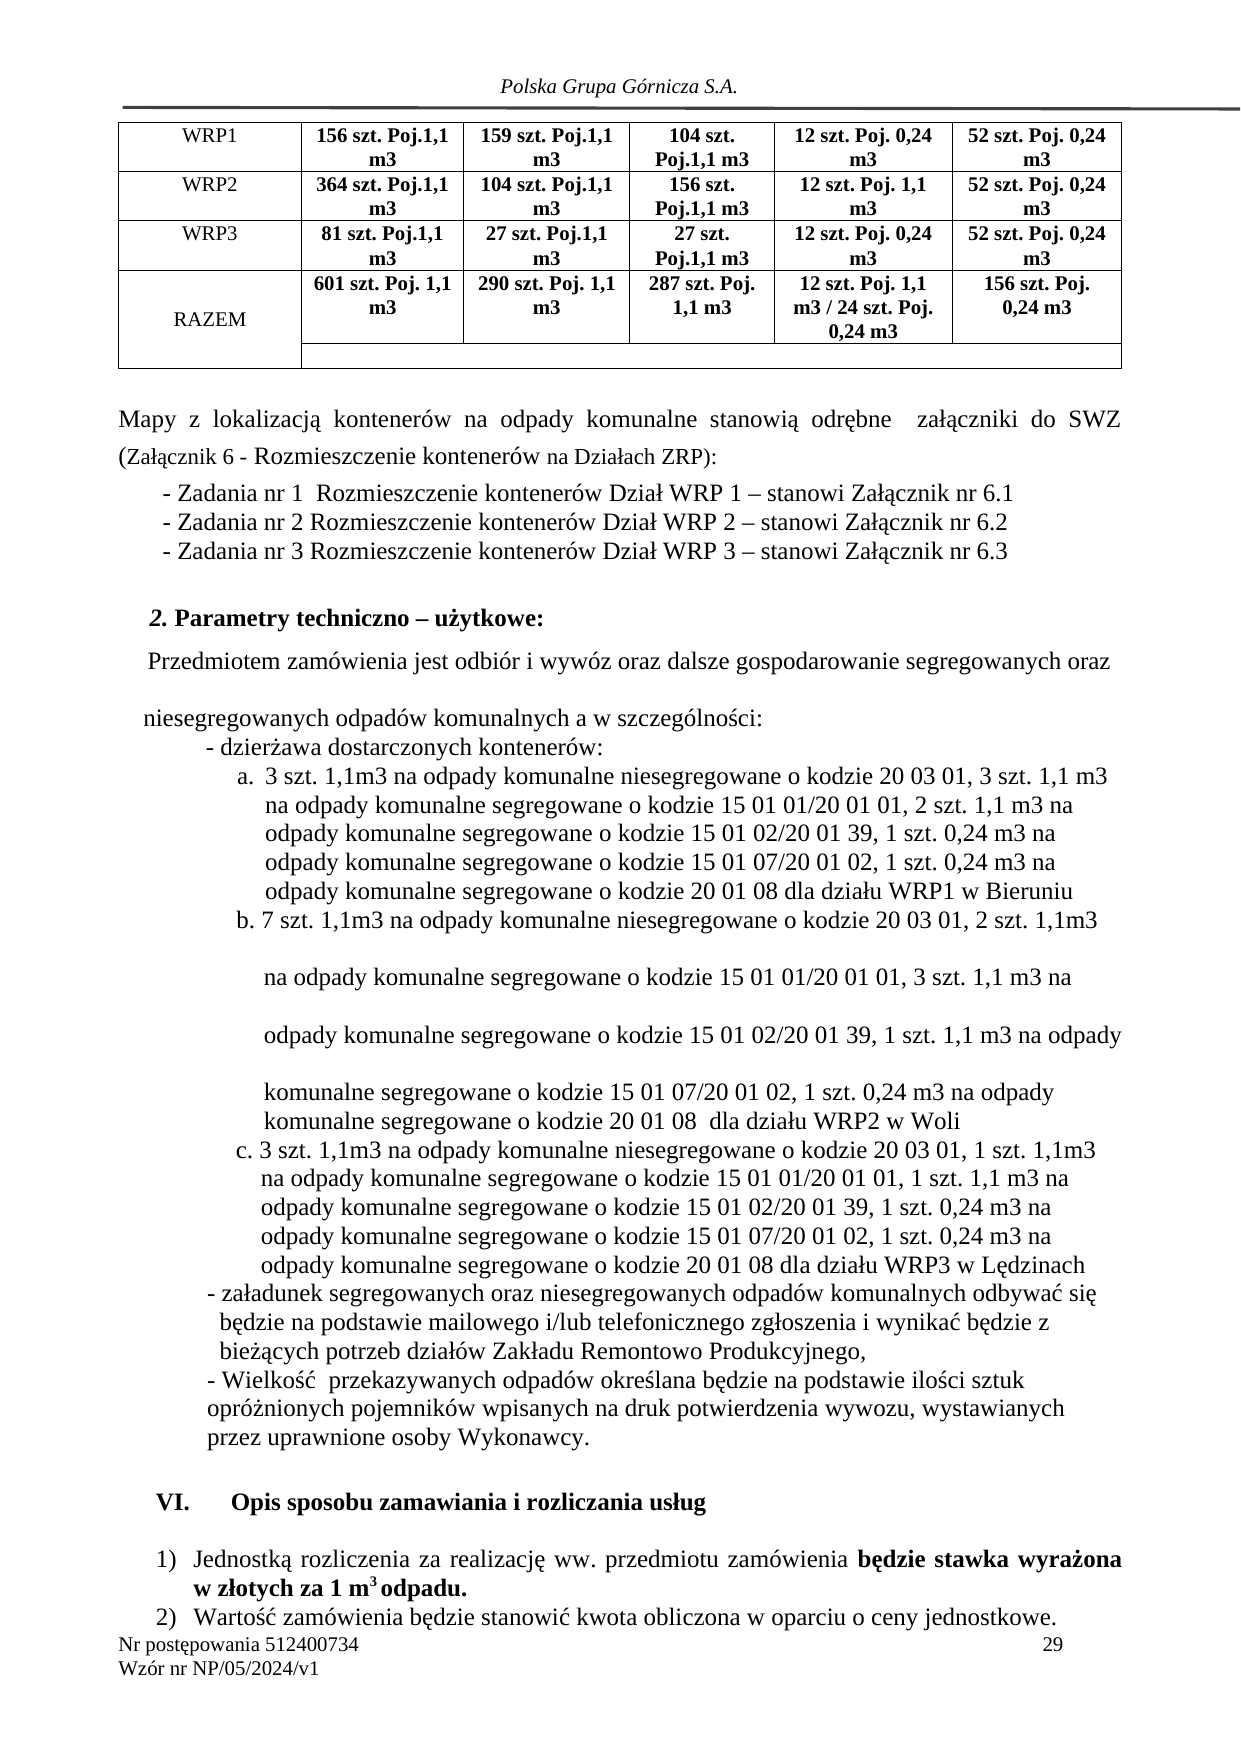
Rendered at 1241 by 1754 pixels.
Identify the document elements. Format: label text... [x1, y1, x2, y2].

table_cell 52 szt. Poj. 0,24 m3 [953, 221, 1121, 269]
table_cell WRP3 [119, 221, 301, 269]
table_cell WRP2 [119, 172, 301, 220]
table_cell 156 szt. Poj.1,1 m3 [630, 172, 774, 220]
text Mapy z lokalizacją kontenerów na odpady komunalne stanowią odrębne załączniki do SWZ (Załącznik 6 - Rozmieszczenie kontenerów na Działach ZRP): [118, 404, 1122, 470]
table_cell 12 szt. Poj. 1,1 m3 [775, 172, 952, 220]
table_cell [302, 344, 1121, 368]
table_cell 156 szt. Poj. 0,24 m3 [953, 271, 1121, 343]
table_cell RAZEM [119, 271, 301, 368]
text Przedmiotem zamówienia jest odbiór i wywóz oraz dalsze gospodarowanie segregowanych oraz niesegregowanych odpadów komunalnych a w szczególności: [118, 646, 1122, 732]
text - dzierżawa dostarczonych kontenerów: [118, 732, 1122, 761]
table_cell 290 szt. Poj. 1,1 m3 [464, 271, 629, 343]
table_cell 52 szt. Poj. 0,24 m3 [953, 123, 1121, 171]
table_cell 52 szt. Poj. 0,24 m3 [953, 172, 1121, 220]
table_cell 81 szt. Poj.1,1 m3 [302, 221, 463, 269]
text - załadunek segregowanych oraz niesegregowanych odpadów komunalnych odbywać się będzie na podstawie mailowego i/lub telefonicznego zgłoszenia i wynikać będzie z bieżących potrzeb działów Zakładu Remontowo Produkcyjnego, [207, 1278, 1122, 1365]
table_cell 104 szt. Poj.1,1 m3 [464, 172, 629, 220]
text - Zadania nr 3 Rozmieszczenie kontenerów Dział WRP 3 – stanowi Załącznik nr 6.3 [162, 536, 1122, 565]
table_cell 601 szt. Poj. 1,1 m3 [302, 271, 463, 343]
text b. 7 szt. 1,1m3 na odpady komunalne niesegregowane o kodzie 20 03 01, 2 szt. 1,1m3 na odpady komunalne segregowane o kodzie 15 01 01/20 01 01, 3 szt. 1,1 m3 na odpady komunalne segregowane o kodzie 15 01 02/20 01 39, 1 szt. 1,1 m3 na odpady komunalne segregowane o kodzie 15 01 07/20 01 02, 1 szt. 0,24 m3 na odpady komunalne segregowane o kodzie 20 01 08 dla działu WRP2 w Woli [236, 905, 1122, 1135]
table_cell 12 szt. Poj. 0,24 m3 [775, 221, 952, 269]
table_cell 12 szt. Poj. 1,1 m3 / 24 szt. Poj. 0,24 m3 [775, 271, 952, 343]
text odpady komunalne segregowane o kodzie 15 01 07/20 01 02, 1 szt. 0,24 m3 na odpady komunalne segregowane o kodzie 20 01 08 dla działu WRP3 w Lędzinach [236, 1221, 1122, 1278]
list Opis sposobu zamawiania i rozliczania usług [156, 1487, 1122, 1516]
table_cell 287 szt. Poj. 1,1 m3 [630, 271, 774, 343]
table_cell 12 szt. Poj. 0,24 m3 [775, 123, 952, 171]
text na odpady komunalne segregowane o kodzie 15 01 01/20 01 01, 1 szt. 1,1 m3 na odpady komunalne segregowane o kodzie 15 01 02/20 01 39, 1 szt. 0,24 m3 na [236, 1163, 1122, 1221]
table_cell 27 szt. Poj.1,1 m3 [630, 221, 774, 269]
list Wartość zamówienia będzie stanowić kwota obliczona w oparciu o ceny jednostkowe. [156, 1602, 1122, 1631]
list Jednostką rozliczenia za realizację ww. przedmiotu zamówienia będzie stawka wyrażona w złotych za 1 m3 odpadu. [156, 1544, 1122, 1602]
table_cell 104 szt. Poj.1,1 m3 [630, 123, 774, 171]
text c. 3 szt. 1,1m3 na odpady komunalne niesegregowane o kodzie 20 03 01, 1 szt. 1,1m3 [236, 1135, 1122, 1163]
text - Wielkość przekazywanych odpadów określana będzie na podstawie ilości sztuk opróżnionych pojemników wpisanych na druk potwierdzenia wywozu, wystawianych przez uprawnione osoby Wykonawcy. [207, 1365, 1122, 1451]
table_cell 156 szt. Poj.1,1 m3 [302, 123, 463, 171]
table_cell WRP1 [119, 123, 301, 171]
text - Zadania nr 1 Rozmieszczenie kontenerów Dział WRP 1 – stanowi Załącznik nr 6.1 [162, 478, 1122, 507]
table_cell 27 szt. Poj.1,1 m3 [464, 221, 629, 269]
text - Zadania nr 2 Rozmieszczenie kontenerów Dział WRP 2 – stanowi Załącznik nr 6.2 [162, 507, 1122, 536]
text a. 3 szt. 1,1m3 na odpady komunalne niesegregowane o kodzie 20 03 01, 3 szt. 1,1 m3 na odpady komunalne segregowane o kodzie 15 01 01/20 01 01, 2 szt. 1,1 m3 na odpady komunalne segregowane o kodzie 15 01 02/20 01 39, 1 szt. 0,24 m3 na odpady komunalne segregowane o kodzie 15 01 07/20 01 02, 1 szt. 0,24 m3 na odpady komunalne segregowane o kodzie 20 01 08 dla działu WRP1 w Bieruniu [118, 761, 1122, 905]
table_cell 159 szt. Poj.1,1 m3 [464, 123, 629, 171]
text 2. Parametry techniczno – użytkowe: [118, 603, 1122, 632]
table_cell 364 szt. Poj.1,1 m3 [302, 172, 463, 220]
